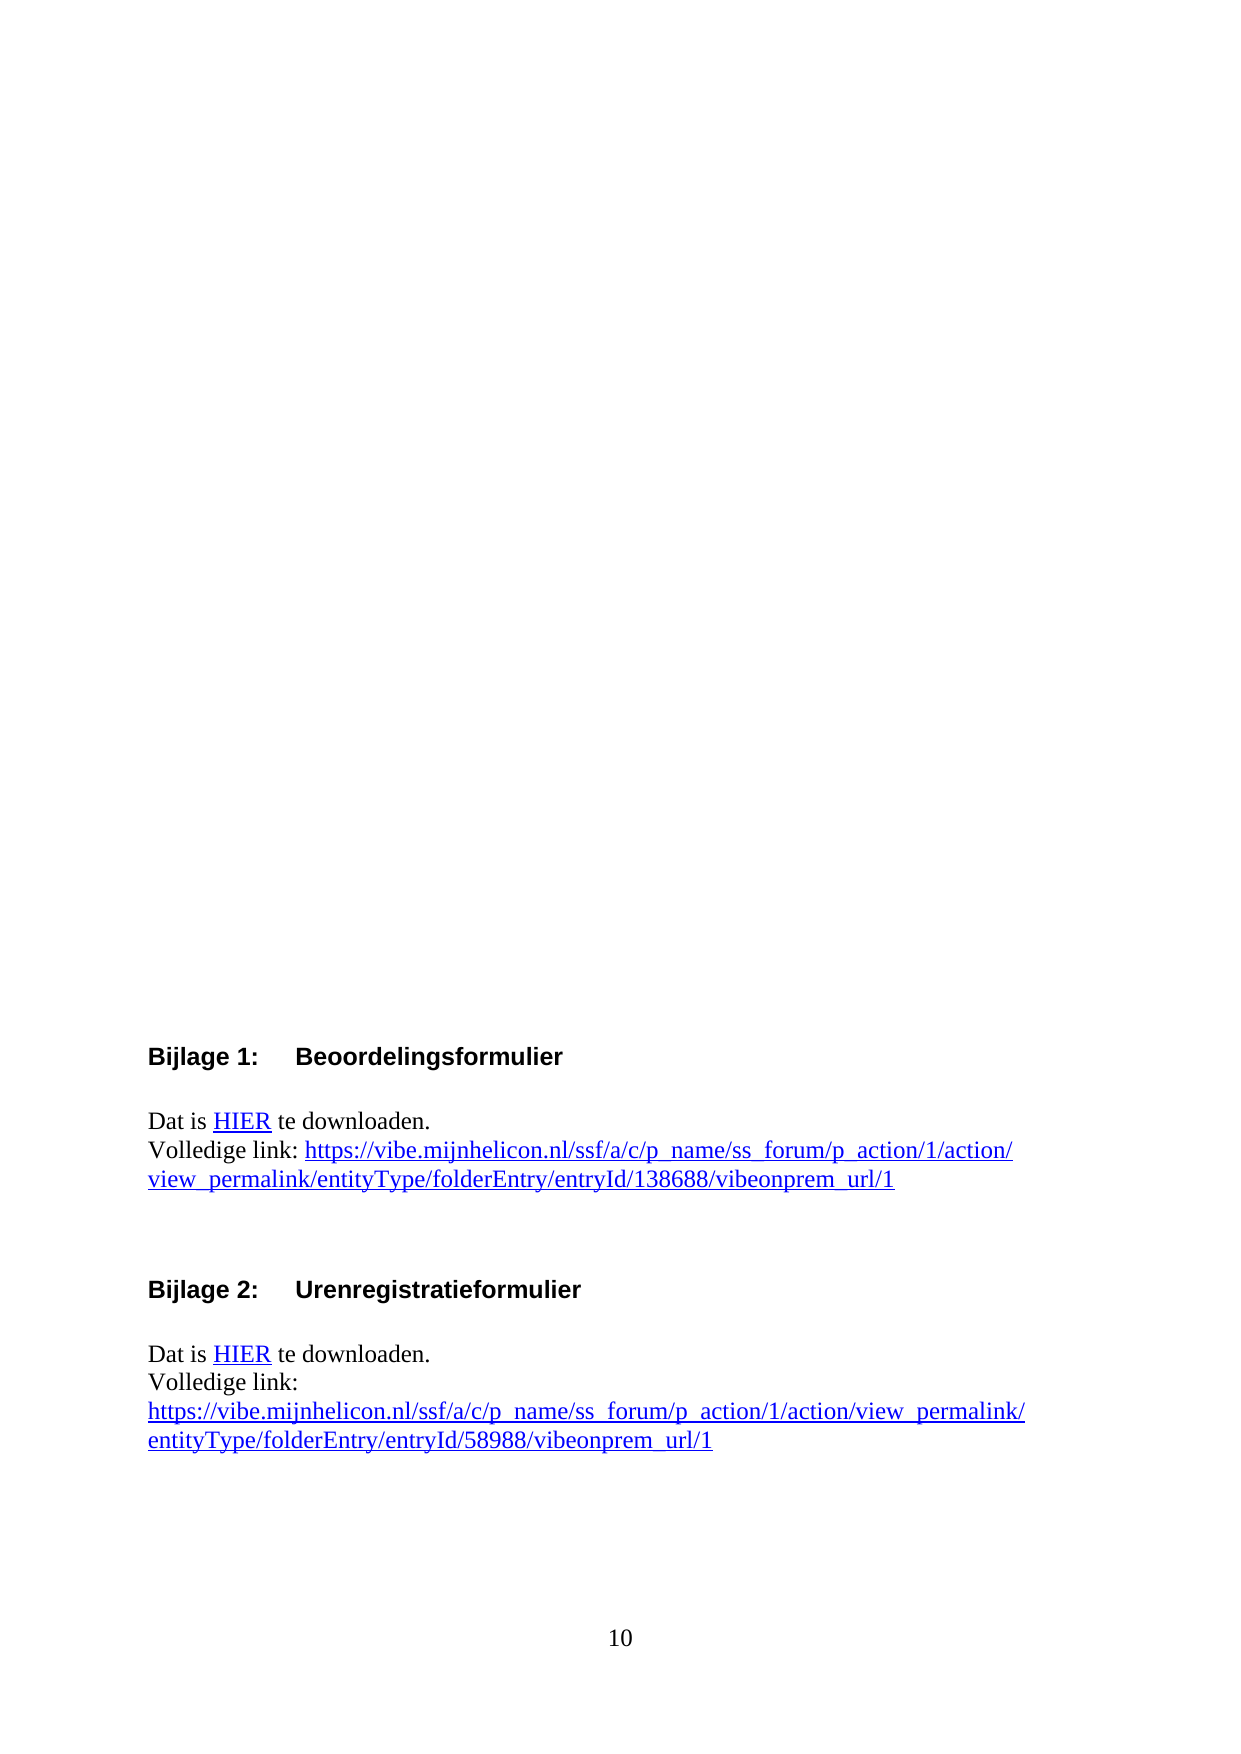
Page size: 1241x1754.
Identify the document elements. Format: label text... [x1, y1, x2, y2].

text Dat is HIER te downloaden. [148, 1339, 1092, 1367]
text https://vibe.mijnhelicon.nl/ssf/a/c/p_name/ss_forum/p_action/1/action/view_permalink/entityType/folderEntry/entryId/58988/vibeonprem_url/1 [148, 1396, 1092, 1454]
subtitle Bijlage 1: Beoordelingsformulier [148, 1042, 1092, 1071]
subtitle Bijlage 2: Urenregistratieformulier [148, 1275, 1092, 1304]
text Volledige link: https://vibe.mijnhelicon.nl/ssf/a/c/p_name/ss_forum/p_action/1/action/view_permalink/entityType/folderEntry/entryId/138688/vibeonprem_url/1 [148, 1135, 1092, 1192]
text Dat is HIER te downloaden. [148, 1106, 1092, 1135]
text Volledige link: [148, 1367, 1092, 1396]
